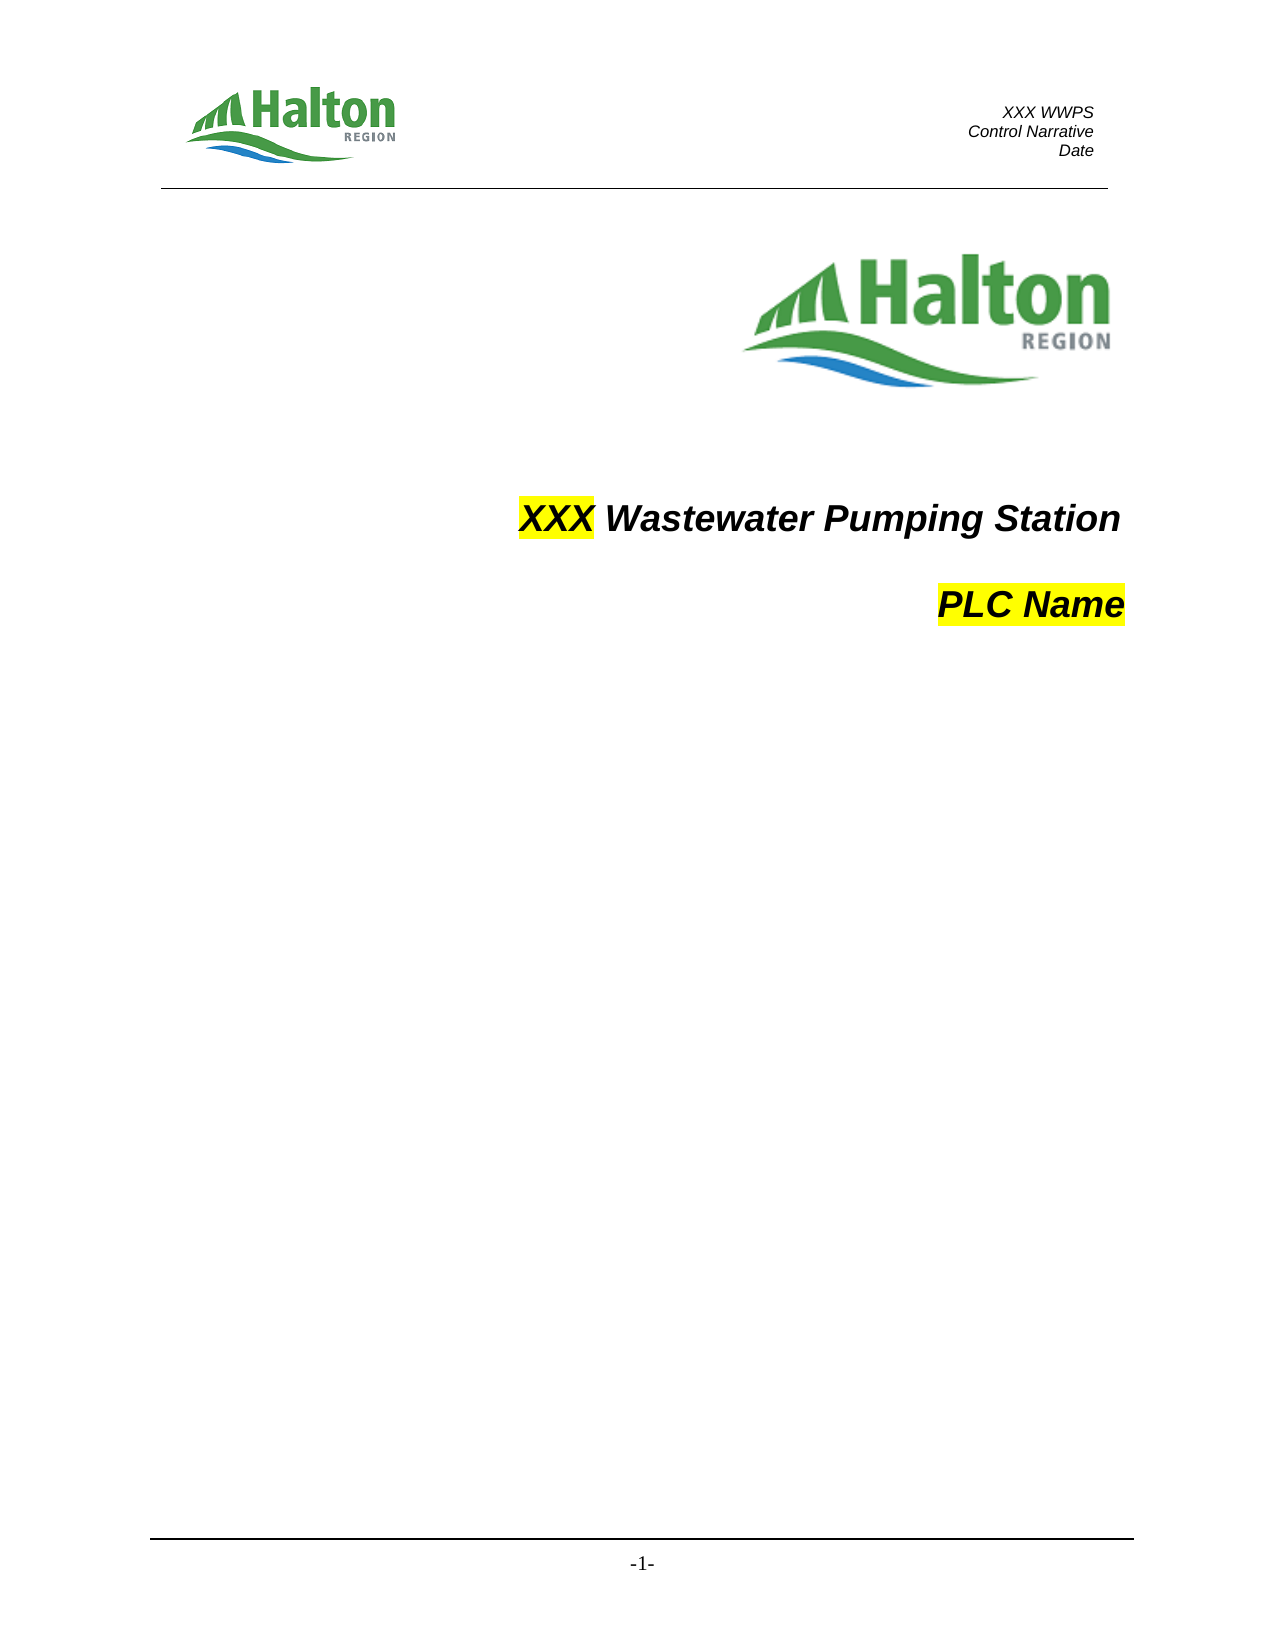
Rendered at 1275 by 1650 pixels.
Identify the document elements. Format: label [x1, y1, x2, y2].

picture [172, 75, 414, 177]
picture [721, 233, 1145, 412]
